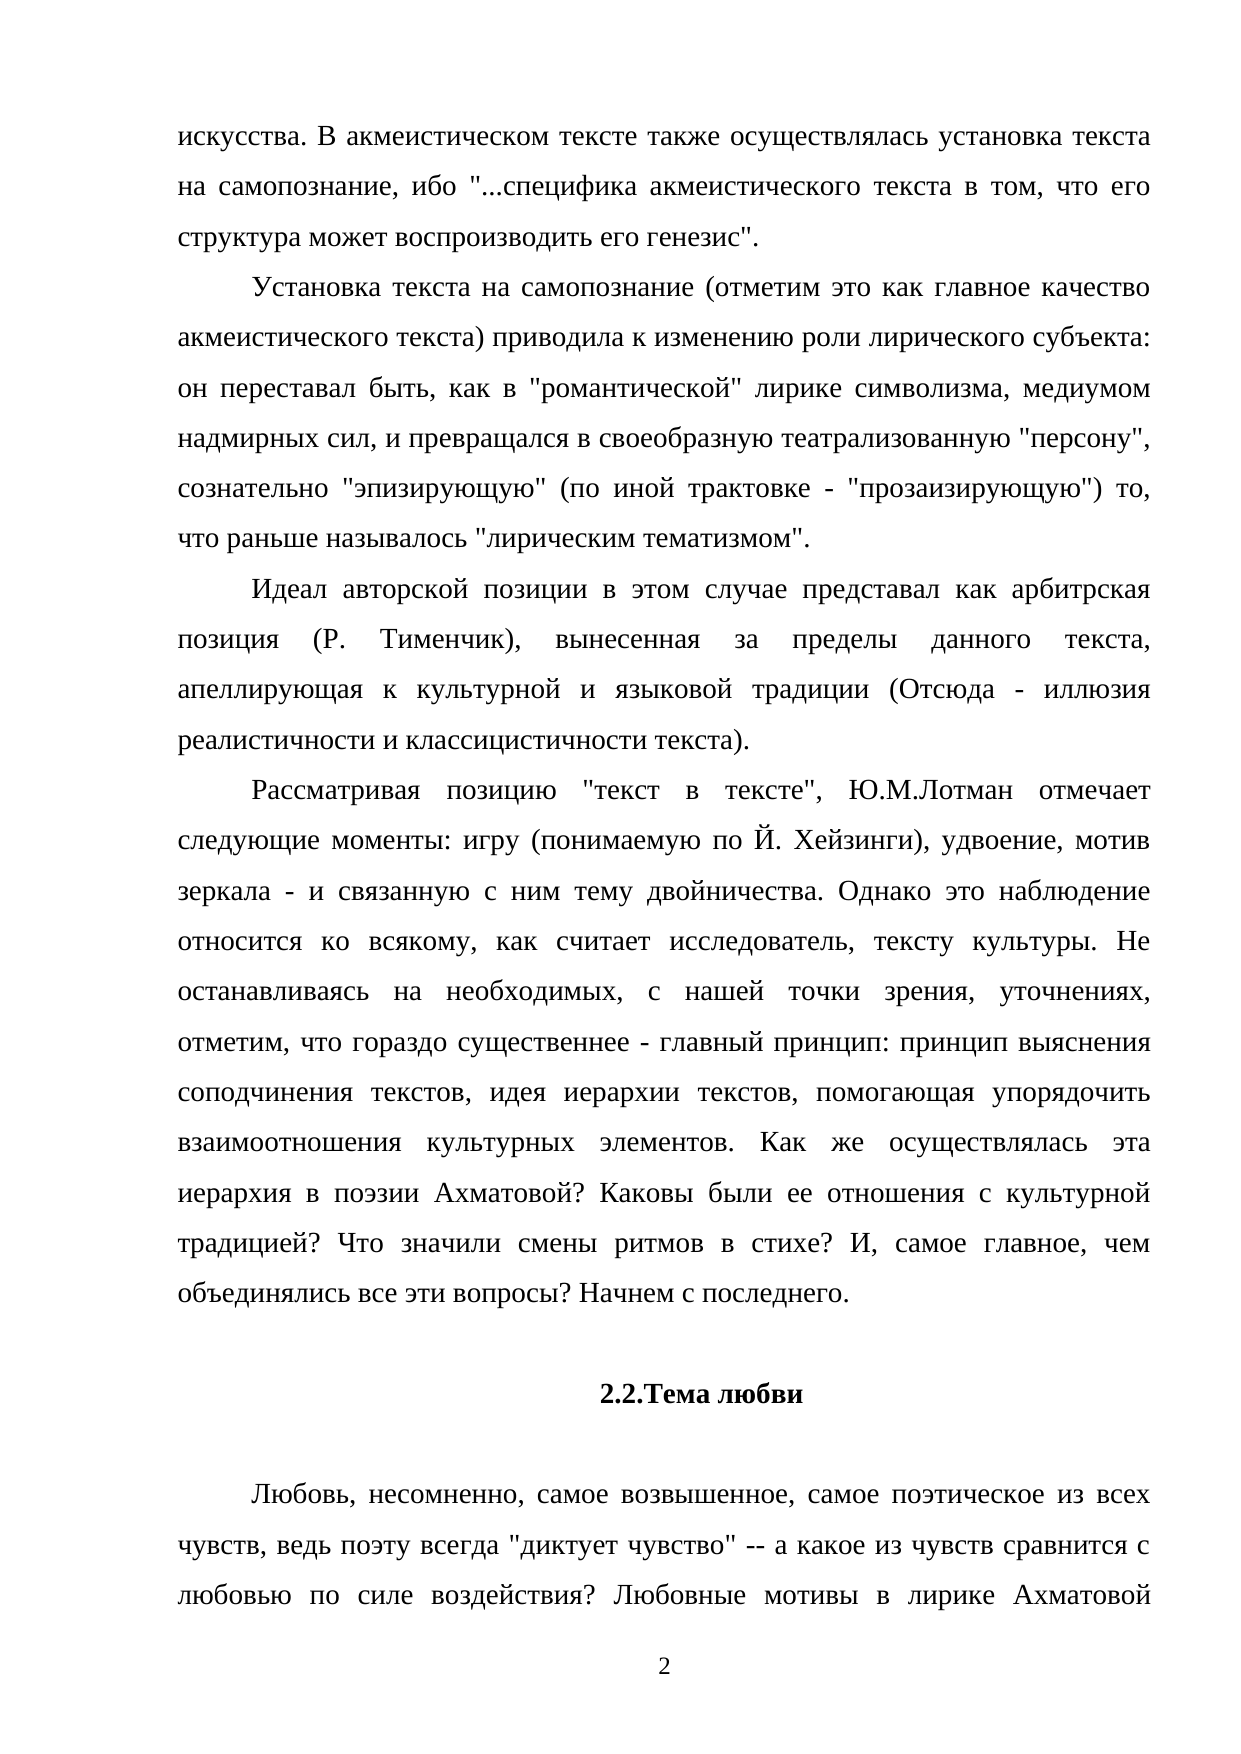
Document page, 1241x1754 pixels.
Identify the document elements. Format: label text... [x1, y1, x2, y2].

subtitle 2.2.Тема любви [177, 1376, 1152, 1409]
text Идеал авторской позиции в этом случае представал как арбитрская позиция (Р. Тименчик), вынесенная за пределы данного текста, апеллирующая к культурной и языковой традиции (Отсюда - иллюзия реалистичности и классицистичности текста). [177, 571, 1152, 755]
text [177, 118, 1152, 252]
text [177, 1477, 1152, 1611]
text Рассматривая позицию "текст в тексте", Ю.М.Лотман отмечает следующие моменты: игру (понимаемую по Й. Хейзинги), удвоение, мотив зеркала - и связанную с ним тему двойничества. Однако это наблюдение относится ко всякому, как считает исследователь, тексту культуры. Не останавливаясь на необходимых, с нашей точки зрения, уточнениях, отметим, что гораздо существеннее - главный принцип: принцип выяснения соподчинения текстов, идея иерархии текстов, помогающая упорядочить взаимоотношения культурных элементов. Как же осуществлялась эта иерархия в поэзии Ахматовой? Каковы были ее отношения с культурной традицией? Что значили смены ритмов в стихе? И, самое главное, чем объединялись все эти вопросы? Начнем с последнего. [177, 772, 1152, 1309]
text Установка текста на самопознание (отметим это как главное качество акмеистического текста) приводила к изменению роли лирического субъекта: он переставал быть, как в "романтической" лирике символизма, медиумом надмирных сил, и превращался в своеобразную театрализованную "персону", сознательно "эпизирующую" (по иной трактовке - "прозаизирующую") то, что раньше называлось "лирическим тематизмом". [177, 269, 1152, 554]
